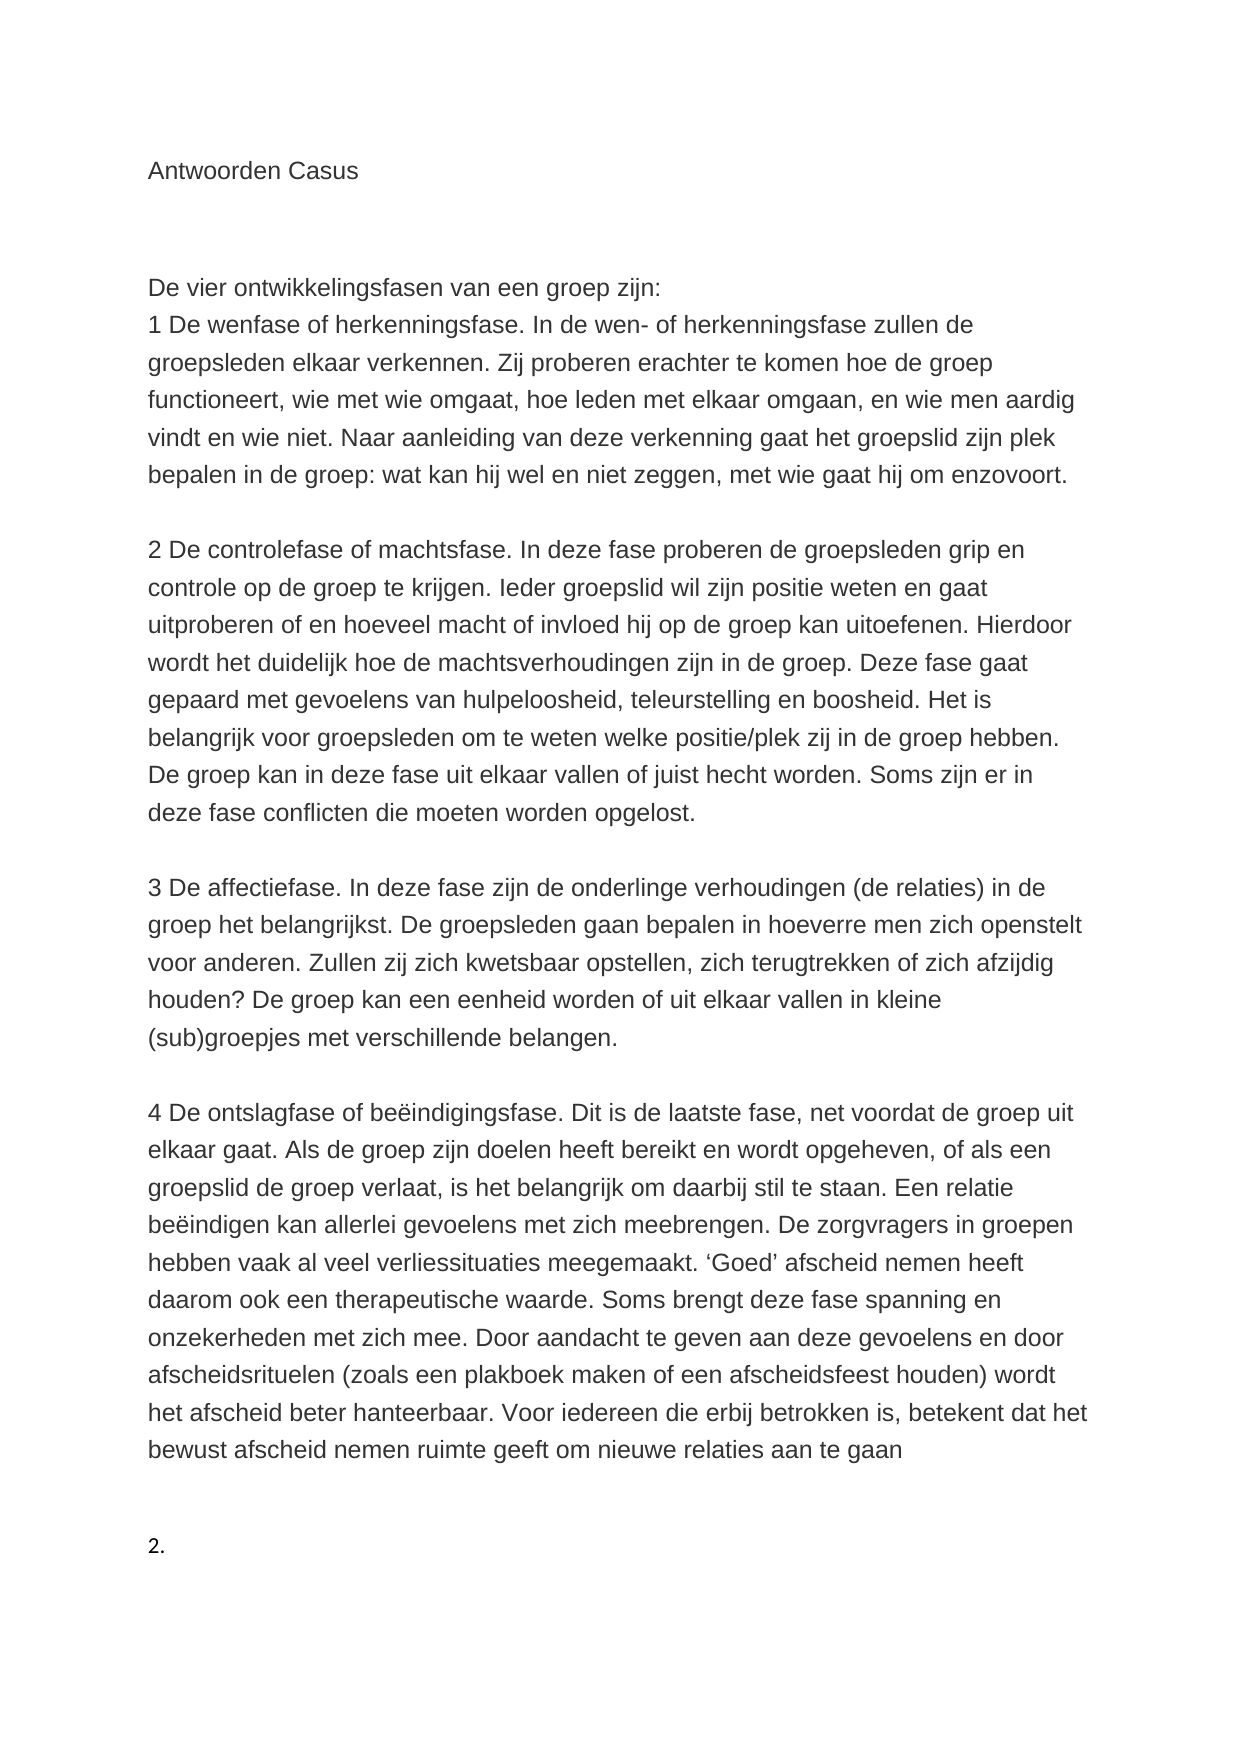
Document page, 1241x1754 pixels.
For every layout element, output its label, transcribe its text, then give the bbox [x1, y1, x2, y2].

text 2. [148, 1532, 1093, 1560]
text De vier ontwikkelingsfasen van een groep zijn: 1 De wenfase of herkenningsfase. In de wen- of herkenningsfase zullen de groepsleden elkaar verkennen. Zij proberen erachter te komen hoe de groep functioneert, wie met wie omgaat, hoe leden met elkaar omgaan, en wie men aardig vindt en wie niet. Naar aanleiding van deze verkenning gaat het groepslid zijn plek bepalen in de groep: wat kan hij wel en niet zeggen, met wie gaat hij om enzovoort. 2 De controlefase of machtsfase. In deze fase proberen de groepsleden grip en controle op de groep te krijgen. Ieder groepslid wil zijn positie weten en gaat uitproberen of en hoeveel macht of invloed hij op de groep kan uitoefenen. Hierdoor wordt het duidelijk hoe de machtsverhoudingen zijn in de groep. Deze fase gaat gepaard met gevoelens van hulpeloosheid, teleurstelling en boosheid. Het is belangrijk voor groepsleden om te weten welke positie/plek zij in de groep hebben. De groep kan in deze fase uit elkaar vallen of juist hecht worden. Soms zijn er in deze fase conflicten die moeten worden opgelost. 3 De affectiefase. In deze fase zijn de onderlinge verhoudingen (de relaties) in de groep het belangrijkst. De groepsleden gaan bepalen in hoeverre men zich openstelt voor anderen. Zullen zij zich kwetsbaar opstellen, zich terugtrekken of zich afzijdig houden? De groep kan een eenheid worden of uit elkaar vallen in kleine (sub)groepjes met verschillende belangen. 4 De ontslagfase of beëindigingsfase. Dit is de laatste fase, net voordat de groep uit elkaar gaat. Als de groep zijn doelen heeft bereikt en wordt opgeheven, of als een groepslid de groep verlaat, is het belangrijk om daarbij stil te staan. Een relatie beëindigen kan allerlei gevoelens met zich meebrengen. De zorgvragers in groepen hebben vaak al veel verliessituaties meegemaakt. ‘Goed’ afscheid nemen heeft daarom ook een therapeutische waarde. Soms brengt deze fase spanning en onzekerheden met zich mee. Door aandacht te geven aan deze gevoelens en door afscheidsrituelen (zoals een plakboek maken of een afscheidsfeest houden) wordt het afscheid beter hanteerbaar. Voor iedereen die erbij betrokken is, betekent dat het bewust afscheid nemen ruimte geeft om nieuwe relaties aan te gaan [148, 264, 1093, 1464]
text Antwoorden Casus [148, 148, 1093, 185]
